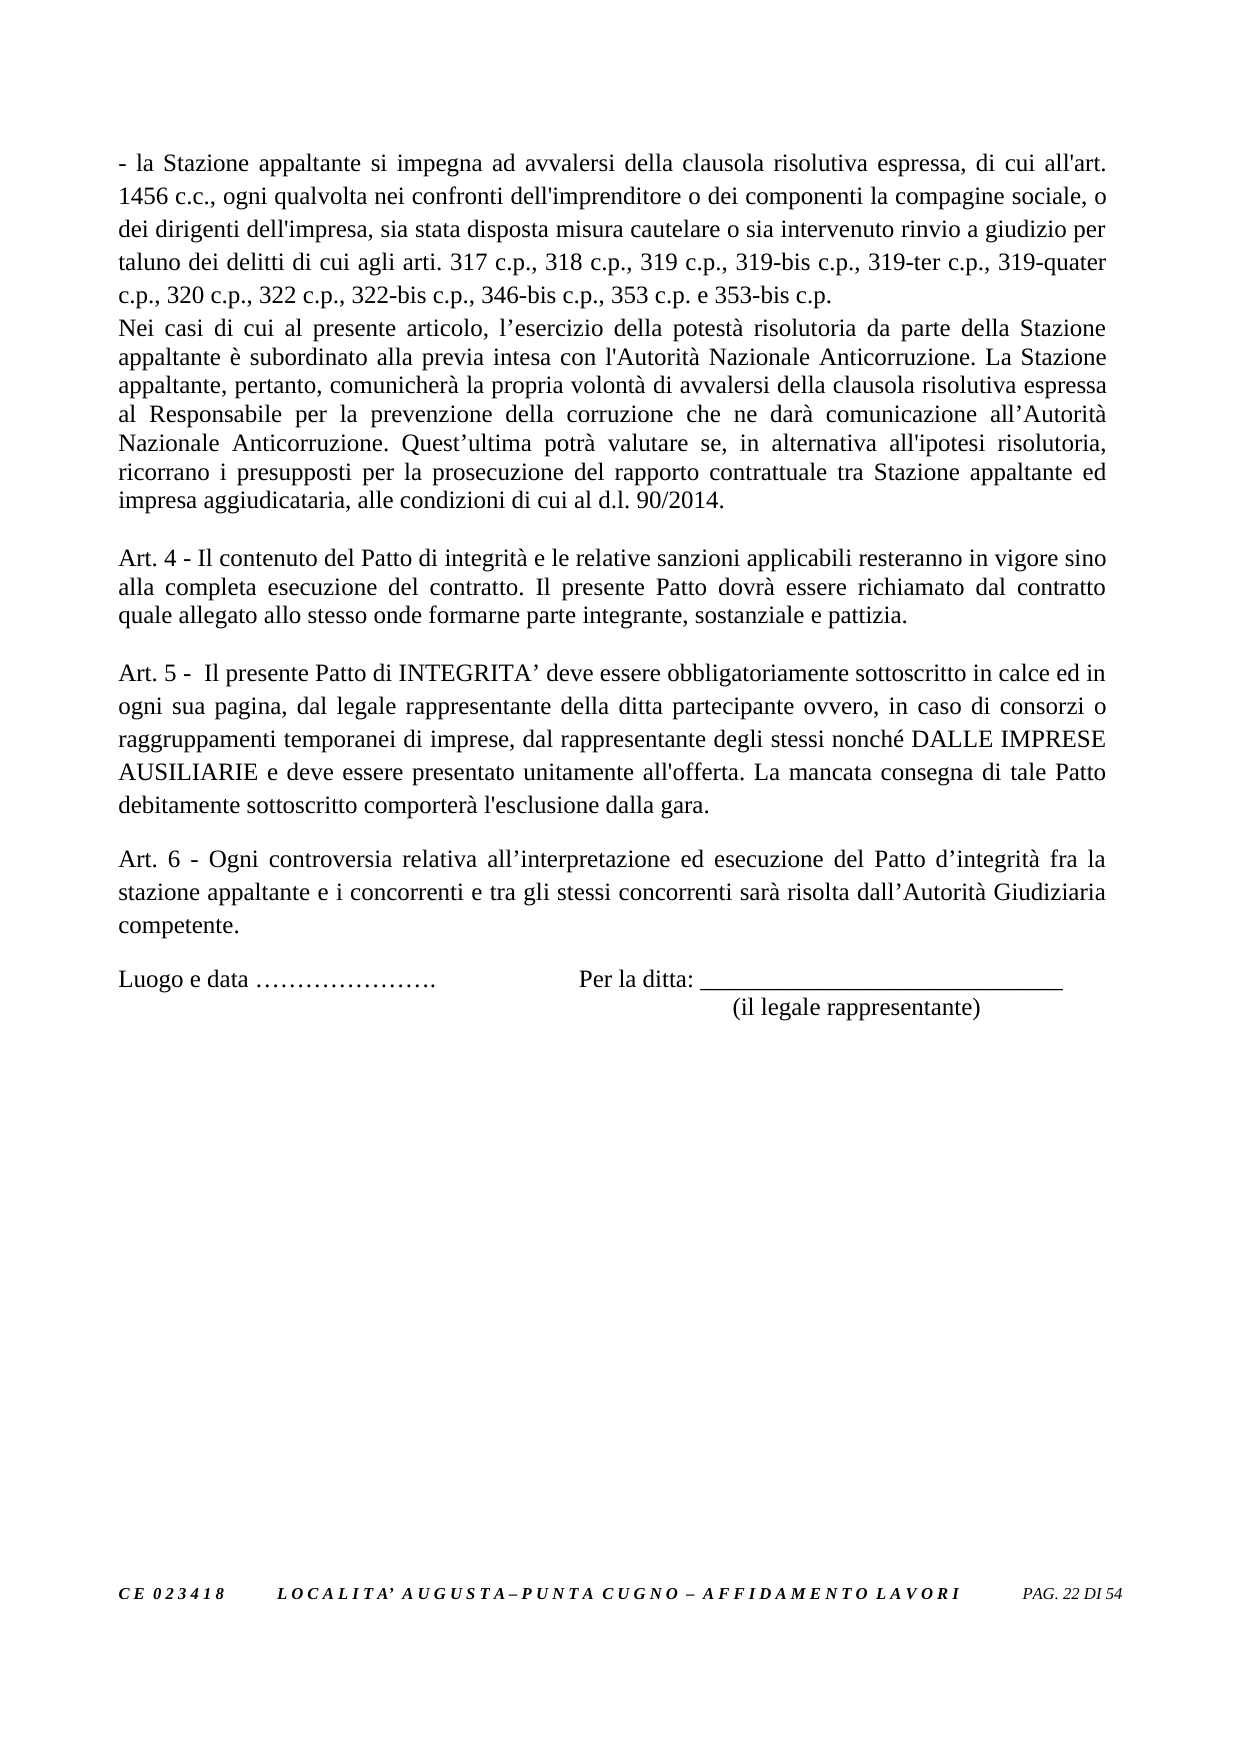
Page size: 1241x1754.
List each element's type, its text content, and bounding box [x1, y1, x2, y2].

text Art. 6 - Ogni controversia relativa all’interpretazione ed esecuzione del Patto d’integrità fra la stazione appaltante e i concorrenti e tra gli stessi concorrenti sarà risolta dall’Autorità Giudiziaria competente. [118, 844, 1107, 938]
text Art. 5 - Il presente Patto di INTEGRITA’ deve essere obbligatoriamente sottoscritto in calce ed in ogni sua pagina, dal legale rappresentante della ditta partecipante ovvero, in caso di consorzi o raggruppamenti temporanei di imprese, dal rappresentante degli stessi nonché DALLE IMPRESE AUSILIARIE e deve essere presentato unitamente all'offerta. La mancata consegna di tale Patto debitamente sottoscritto comporterà l'esclusione dalla gara. [118, 658, 1107, 819]
text - la Stazione appaltante si impegna ad avvalersi della clausola risolutiva espressa, di cui all'art. 1456 c.c., ogni qualvolta nei confronti dell'imprenditore o dei componenti la compagine sociale, o dei dirigenti dell'impresa, sia stata disposta misura cautelare o sia intervenuto rinvio a giudizio per taluno dei delitti di cui agli arti. 317 c.p., 318 c.p., 319 c.p., 319-bis c.p., 319-ter c.p., 319-quater c.p., 320 c.p., 322 c.p., 322-bis c.p., 346-bis c.p., 353 c.p. e 353-bis c.p. [118, 148, 1107, 308]
text Luogo e data …………………. Per la ditta: _____________________________ [118, 964, 1107, 992]
text (il legale rappresentante) [732, 992, 1107, 1021]
text Art. 4 - Il contenuto del Patto di integrità e le relative sanzioni applicabili resteranno in vigore sino alla completa esecuzione del contratto. Il presente Patto dovrà essere richiamato dal contratto quale allegato allo stesso onde formarne parte integrante, sostanziale e pattizia. [118, 543, 1107, 629]
text Nei casi di cui al presente articolo, l’esercizio della potestà risolutoria da parte della Stazione appaltante è subordinato alla previa intesa con l'Autorità Nazionale Anticorruzione. La Stazione appaltante, pertanto, comunicherà la propria volontà di avvalersi della clausola risolutiva espressa al Responsabile per la prevenzione della corruzione che ne darà comunicazione all’Autorità Nazionale Anticorruzione. Quest’ultima potrà valutare se, in alternativa all'ipotesi risolutoria, ricorrano i presupposti per la prosecuzione del rapporto contrattuale tra Stazione appaltante ed impresa aggiudicataria, alle condizioni di cui al d.l. 90/2014. [118, 313, 1107, 514]
